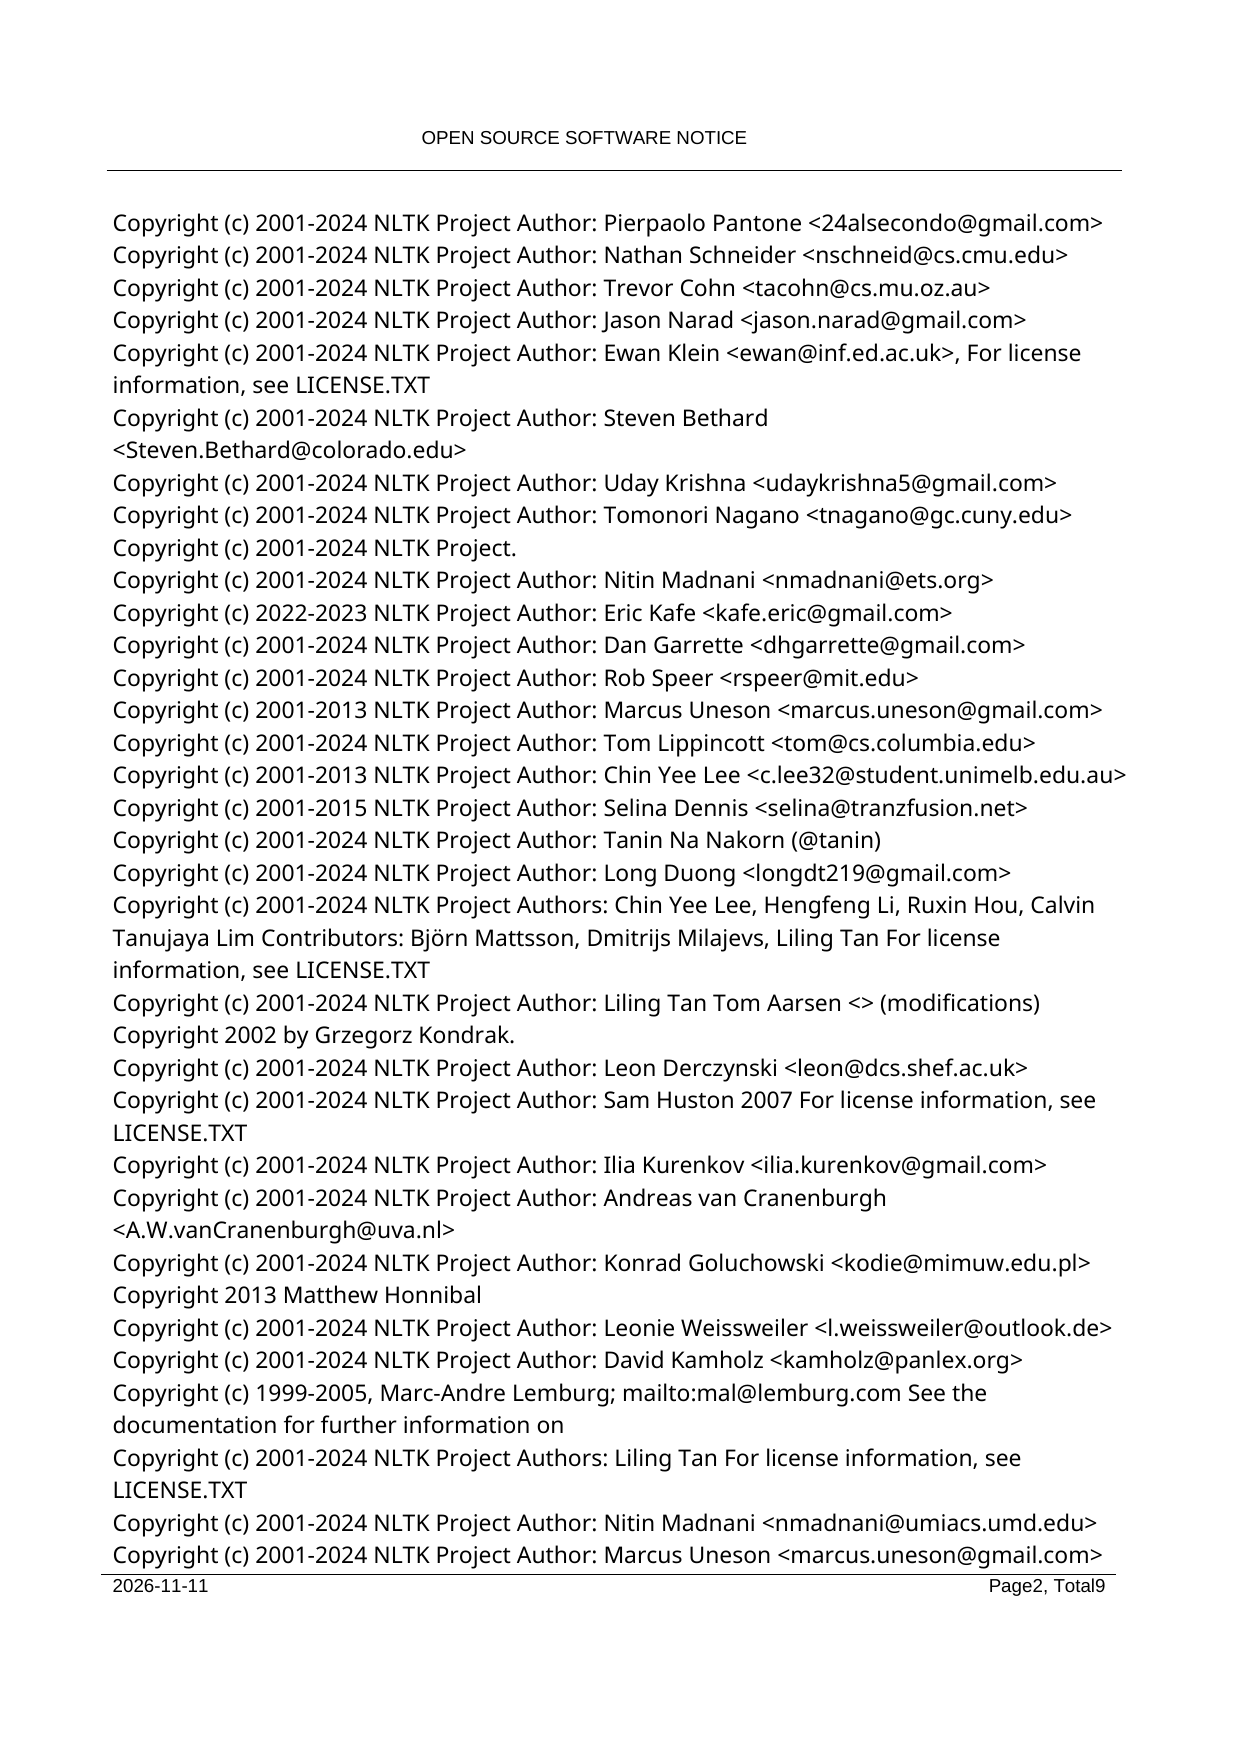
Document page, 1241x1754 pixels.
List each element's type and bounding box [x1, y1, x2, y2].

text [112, 206, 1128, 1571]
